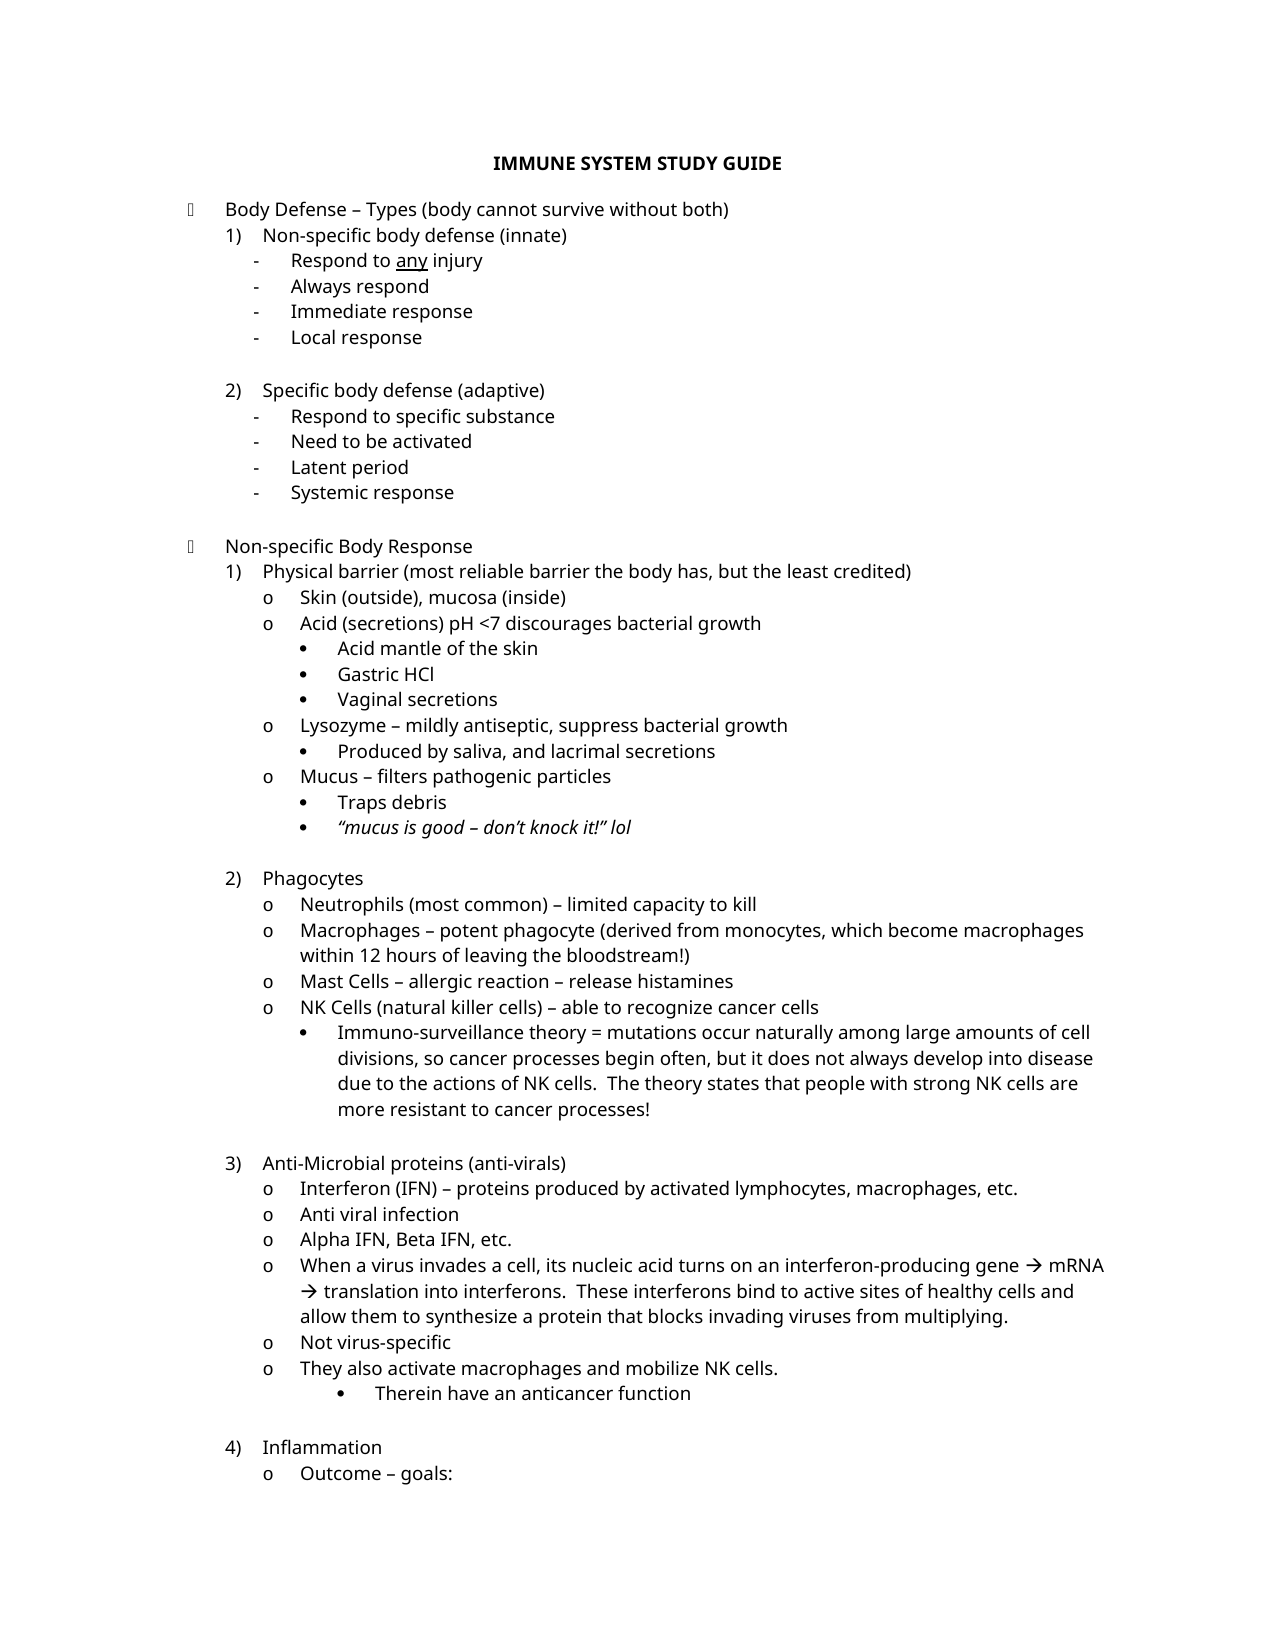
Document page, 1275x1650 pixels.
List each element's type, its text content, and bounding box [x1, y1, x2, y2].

list Systemic response [253, 479, 1125, 533]
list Body Defense – Types (body cannot survive without both) [187, 196, 1125, 222]
list Immediate response [253, 298, 1125, 324]
list Anti-Microbial proteins (anti-virals) [225, 1150, 1125, 1175]
list Therein have an anticancer function [337, 1381, 1125, 1434]
list Alpha IFN, Beta IFN, etc. [262, 1227, 1125, 1252]
list Physical barrier (most reliable barrier the body has, but the least credited) [225, 559, 1125, 584]
list Non-specific Body Response [187, 533, 1125, 559]
list Latent period [253, 454, 1125, 479]
list Need to be activated [253, 428, 1125, 454]
list Respond to any injury [253, 247, 1125, 273]
list When a virus invades a cell, its nucleic acid turns on an interferon-producing gene mRNA translation into interferons. These interferons bind to active sites of healthy cells and allow them to synthesize a protein that blocks invading viruses from multiplying. [262, 1252, 1125, 1329]
list Inflammation [225, 1434, 1125, 1460]
list Mast Cells – allergic reaction – release histamines [262, 968, 1125, 994]
list Vaginal secretions [300, 687, 1125, 712]
list Interferon (IFN) – proteins produced by activated lymphocytes, macrophages, etc. [262, 1175, 1125, 1201]
list Acid (secretions) pH <7 discourages bacterial growth [262, 610, 1125, 636]
list Produced by saliva, and lacrimal secretions [300, 738, 1125, 763]
list Respond to specific substance [253, 403, 1125, 428]
list Always respond [253, 273, 1125, 298]
list Not virus-specific [262, 1329, 1125, 1355]
text IMMUNE SYSTEM STUDY GUIDE [150, 150, 1125, 176]
list Acid mantle of the skin [300, 636, 1125, 661]
list They also activate macrophages and mobilize NK cells. [262, 1355, 1125, 1381]
list NK Cells (natural killer cells) – able to recognize cancer cells [262, 994, 1125, 1020]
list Specific body defense (adaptive) [225, 377, 1125, 403]
list Anti viral infection [262, 1201, 1125, 1227]
list Non-specific body defense (innate) [225, 222, 1125, 247]
list Lysozyme – mildly antiseptic, suppress bacterial growth [262, 712, 1125, 738]
list Gastric HCl [300, 661, 1125, 687]
list Phagocytes [225, 866, 1125, 891]
list Immuno-surveillance theory = mutations occur naturally among large amounts of cell divisions, so cancer processes begin often, but it does not always develop into disease due to the actions of NK cells. The theory states that people with strong NK cells are more resistant to cancer processes! [300, 1020, 1125, 1150]
list Macrophages – potent phagocyte (derived from monocytes, which become macrophages within 12 hours of leaving the bloodstream!) [262, 917, 1125, 968]
list “mucus is good – don’t knock it!” lol [300, 815, 1125, 840]
list Skin (outside), mucosa (inside) [262, 584, 1125, 610]
list Outcome – goals: [262, 1460, 1125, 1486]
list Local response [253, 324, 1125, 377]
list Mucus – filters pathogenic particles [262, 763, 1125, 789]
list Traps debris [300, 789, 1125, 815]
list Neutrophils (most common) – limited capacity to kill [262, 891, 1125, 917]
